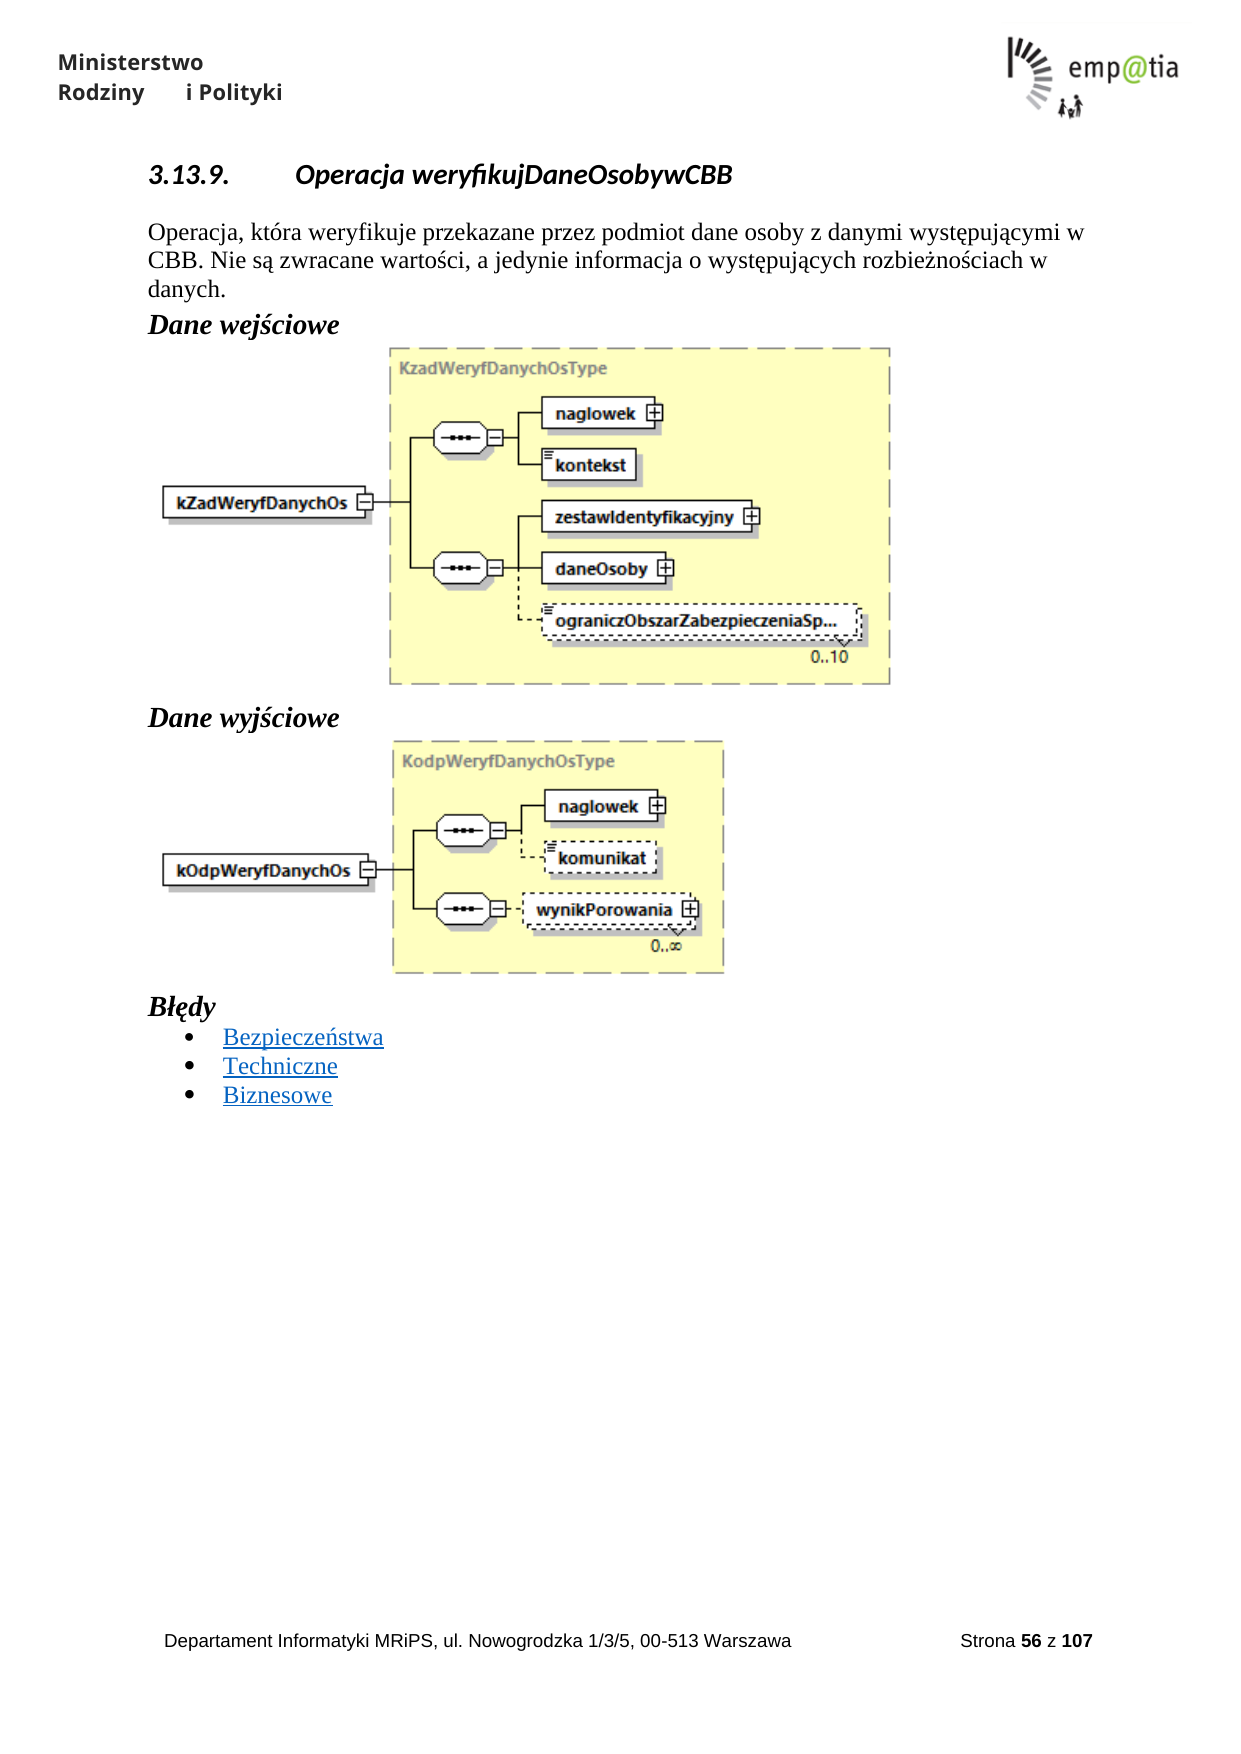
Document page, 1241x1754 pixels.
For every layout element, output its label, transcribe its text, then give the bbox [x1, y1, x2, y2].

subtitle Dane wyjściowe [148, 700, 1093, 733]
list Biznesowe [185, 1080, 1093, 1109]
text Operacja, która weryfikuje przekazane przez podmiot dane osoby z danymi występującymi w CBB. Nie są zwracane wartości, a jedynie informacja o występujących rozbieżnościach w danych. [148, 217, 1093, 303]
list Bezpieczeństwa [185, 1022, 1093, 1051]
list Techniczne [185, 1051, 1093, 1080]
subtitle Dane wejściowe [148, 307, 1093, 341]
picture [147, 340, 900, 696]
subtitle Błędy [148, 989, 1093, 1022]
picture [147, 733, 740, 985]
picture [1001, 22, 1193, 128]
subtitle Operacja weryfikujDaneOsobywCBB [148, 156, 1093, 192]
